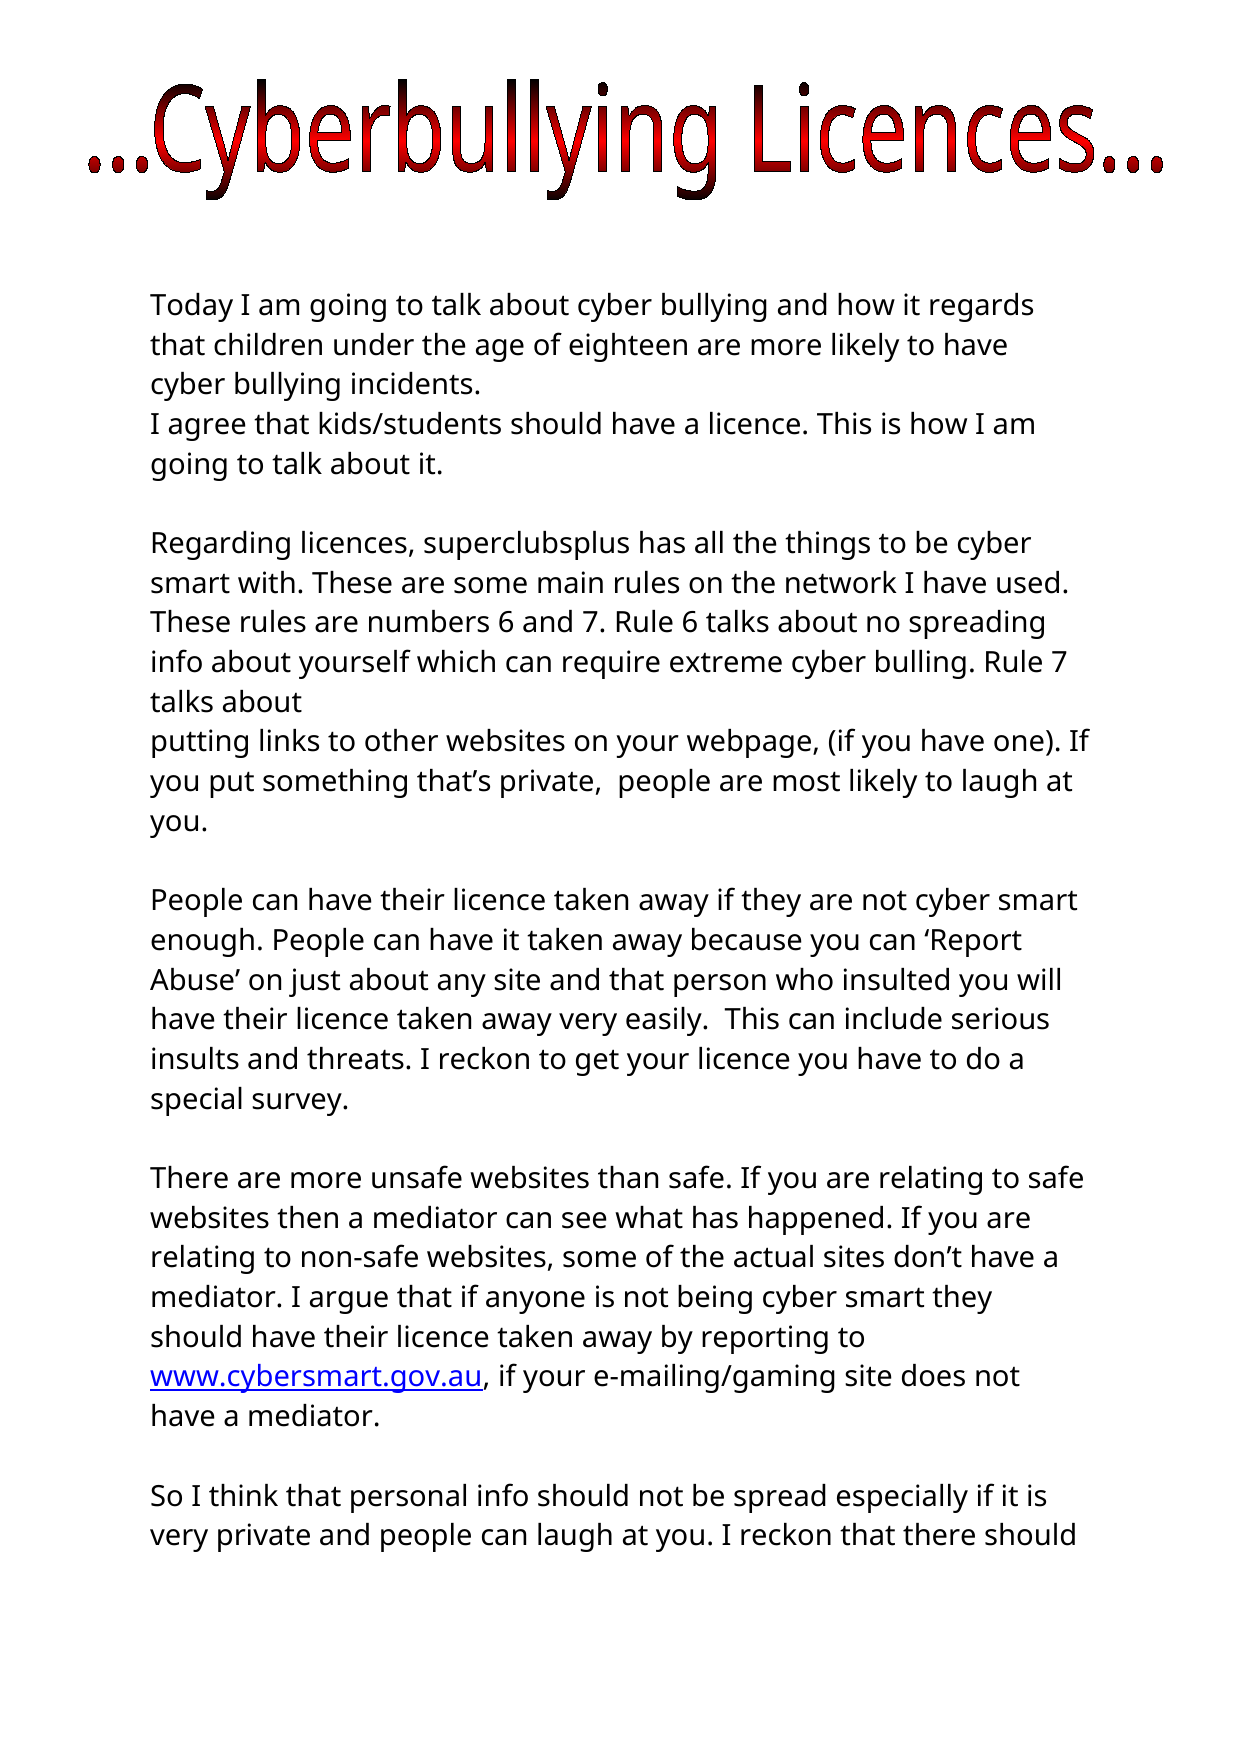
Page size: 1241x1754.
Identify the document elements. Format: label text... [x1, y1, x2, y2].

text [150, 1475, 1090, 1554]
text Today I am going to talk about cyber bullying and how it regards that children under the age of eighteen are more likely to have cyber bullying incidents. [150, 284, 1090, 403]
text Regarding licences, superclubsplus has all the things to be cyber smart with. These are some main rules on the network I have used. These rules are numbers 6 and 7. Rule 6 talks about no spreading info about yourself which can require extreme cyber bulling. Rule 7 talks about [150, 522, 1090, 721]
text putting links to other websites on your webpage, (if you have one). If you put something that’s private, people are most likely to laugh at you. [150, 721, 1090, 840]
text There are more unsafe websites than safe. If you are relating to safe websites then a mediator can see what has happened. If you are relating to non-safe websites, some of the actual sites don’t have a mediator. I argue that if anyone is not being cyber smart they should have their licence taken away by reporting to www.cybersmart.gov.au, if your e-mailing/gaming site does not have a mediator. [150, 1157, 1090, 1435]
text I agree that kids/students should have a licence. This is how I am going to talk about it. [150, 403, 1090, 483]
text People can have their licence taken away if they are not cyber smart enough. People can have it taken away because you can ‘Report Abuse’ on just about any site and that person who insulted you will have their licence taken away very easily. This can include serious insults and threats. I reckon to get your licence you have to do a special survey. [150, 879, 1090, 1118]
